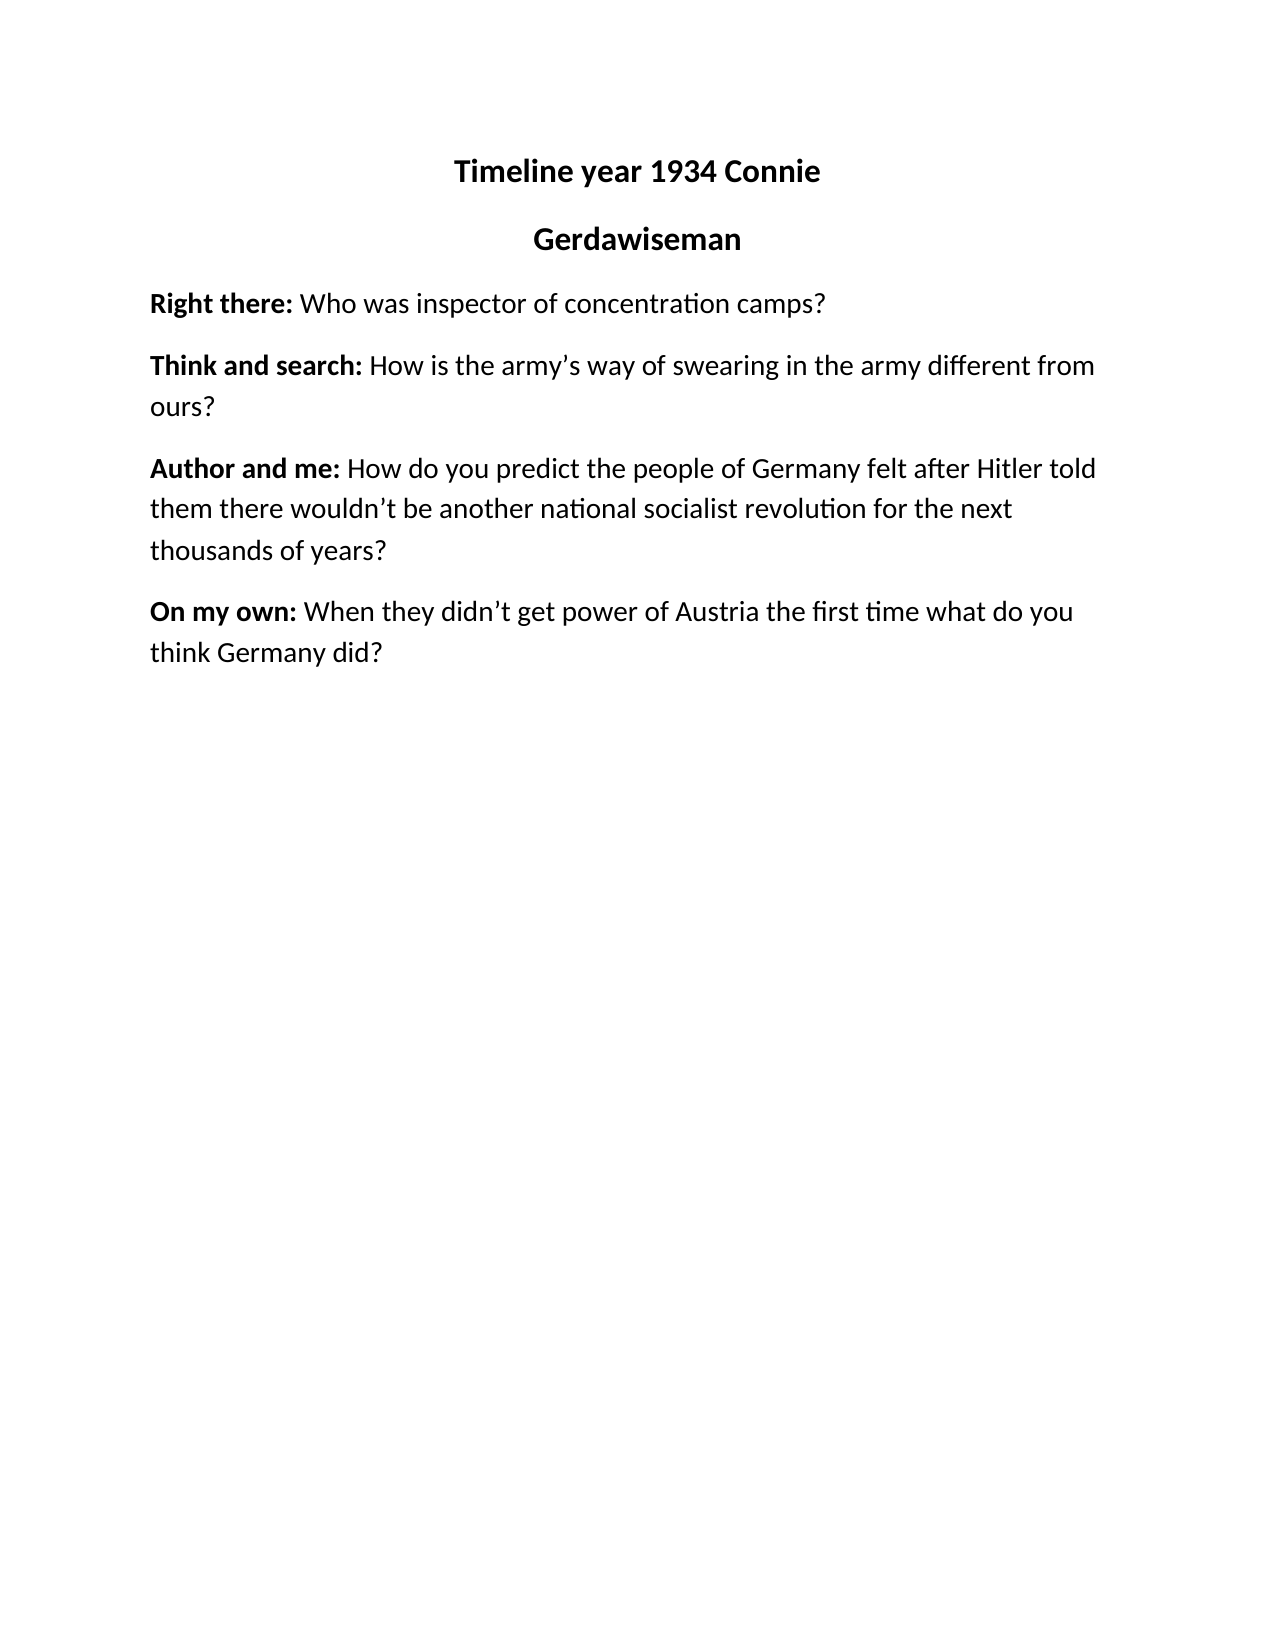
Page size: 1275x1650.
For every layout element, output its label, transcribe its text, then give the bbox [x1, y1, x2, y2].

text Author and me: How do you predict the people of Germany felt after Hitler told them there wouldn’t be another national socialist revolution for the next thousands of years? [150, 450, 1125, 567]
text Right there: Who was inspector of concentration camps? [150, 285, 1125, 321]
text On my own: When they didn’t get power of Austria the first time what do you think Germany did? [150, 593, 1125, 670]
text Timeline year 1934 Connie [150, 150, 1125, 191]
text Gerdawiseman [150, 218, 1125, 258]
text Think and search: How is the army’s way of swearing in the army different from ours? [150, 347, 1125, 423]
